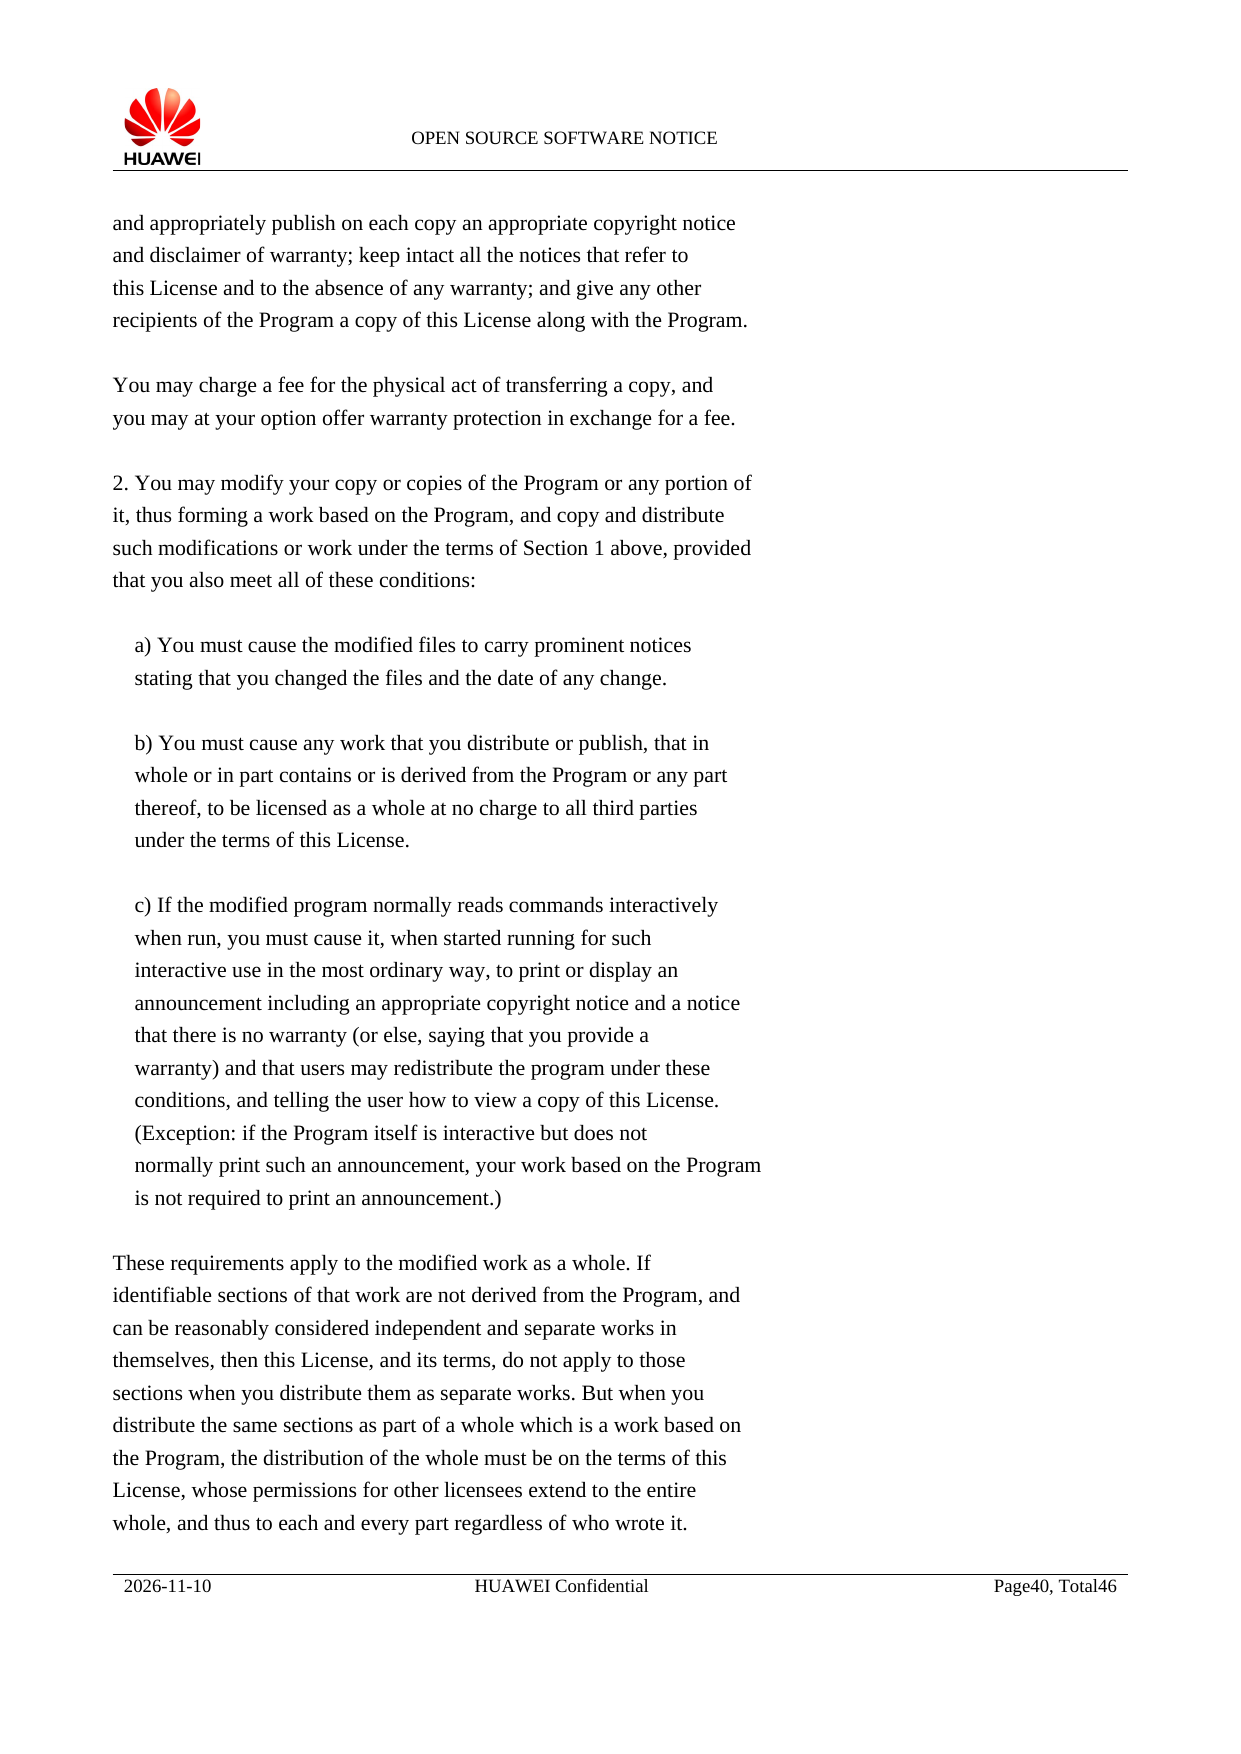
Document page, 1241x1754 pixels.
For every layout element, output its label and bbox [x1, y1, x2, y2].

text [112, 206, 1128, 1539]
picture [124, 88, 201, 165]
